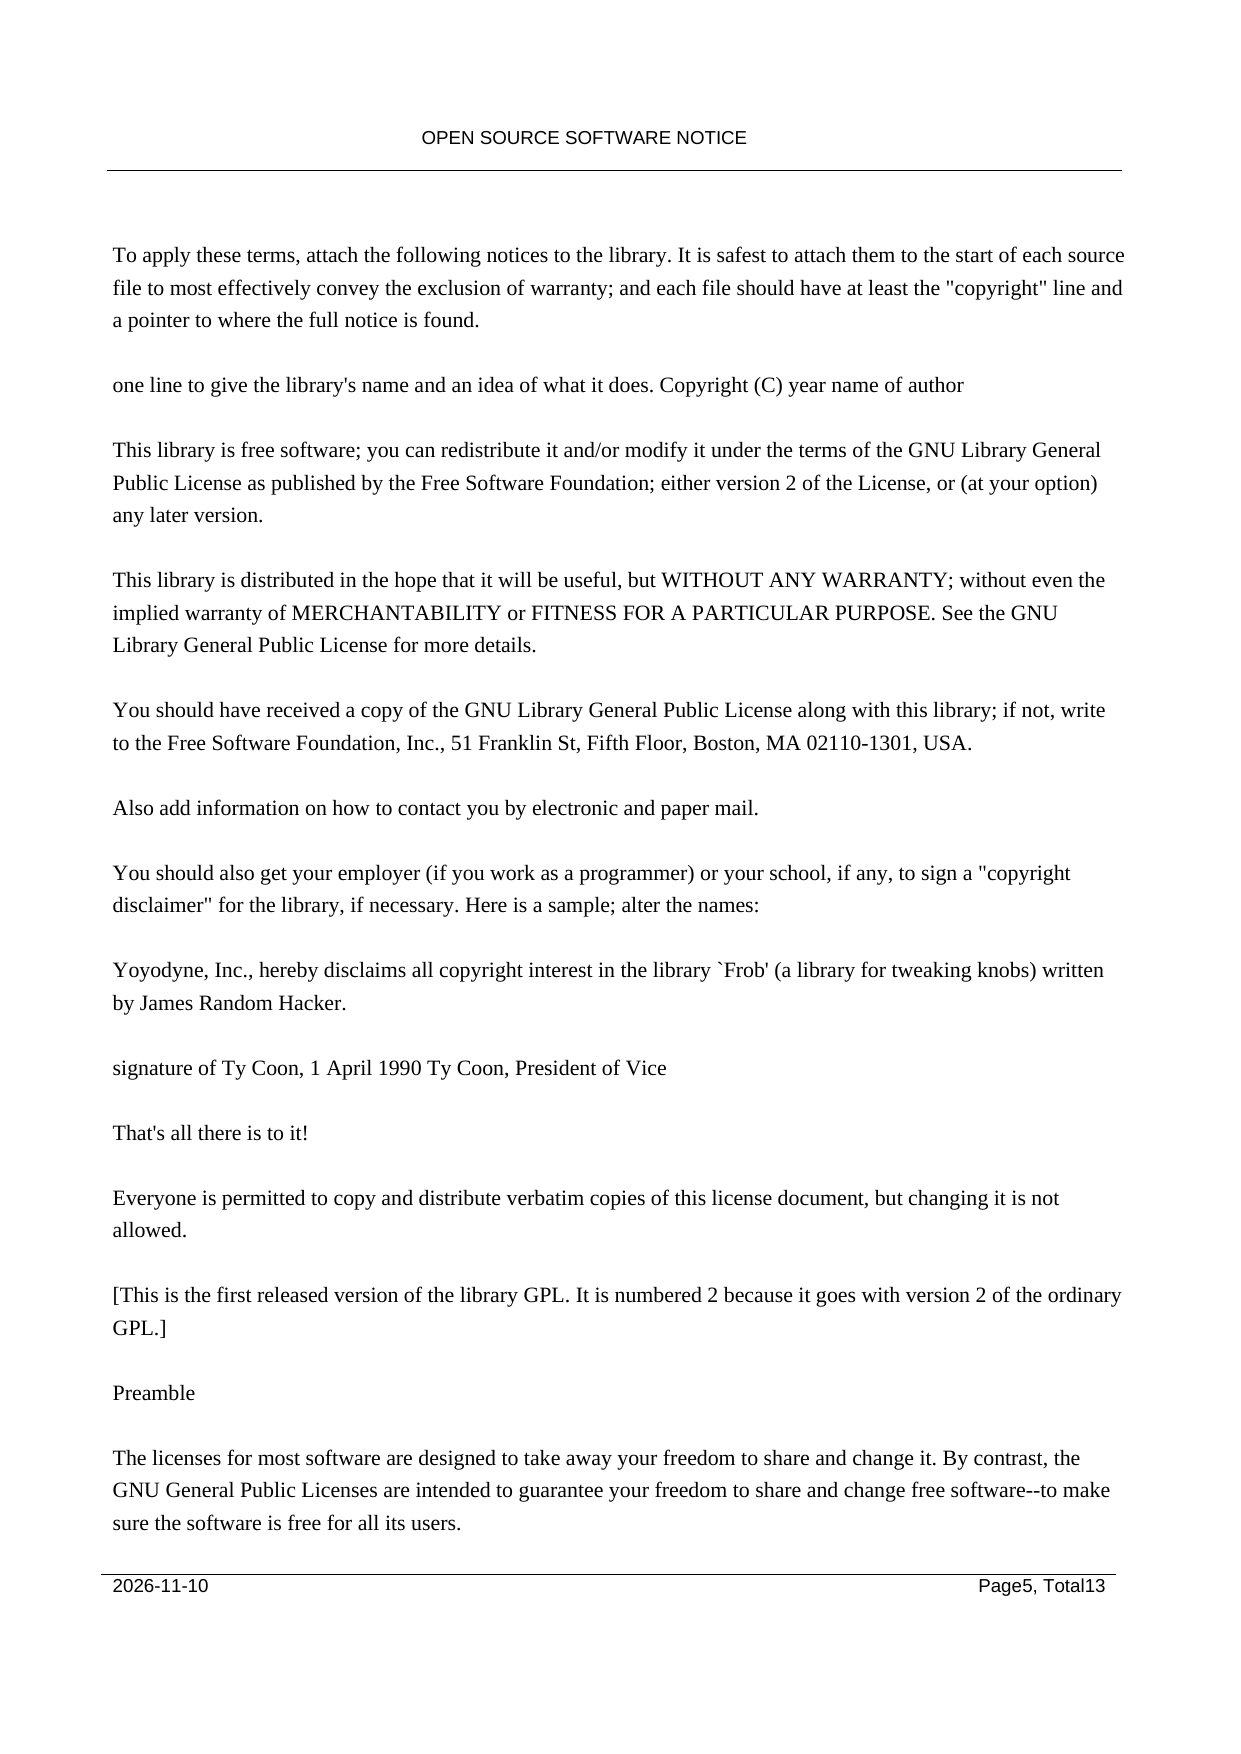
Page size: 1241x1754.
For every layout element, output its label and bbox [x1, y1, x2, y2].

text [112, 206, 1128, 1539]
